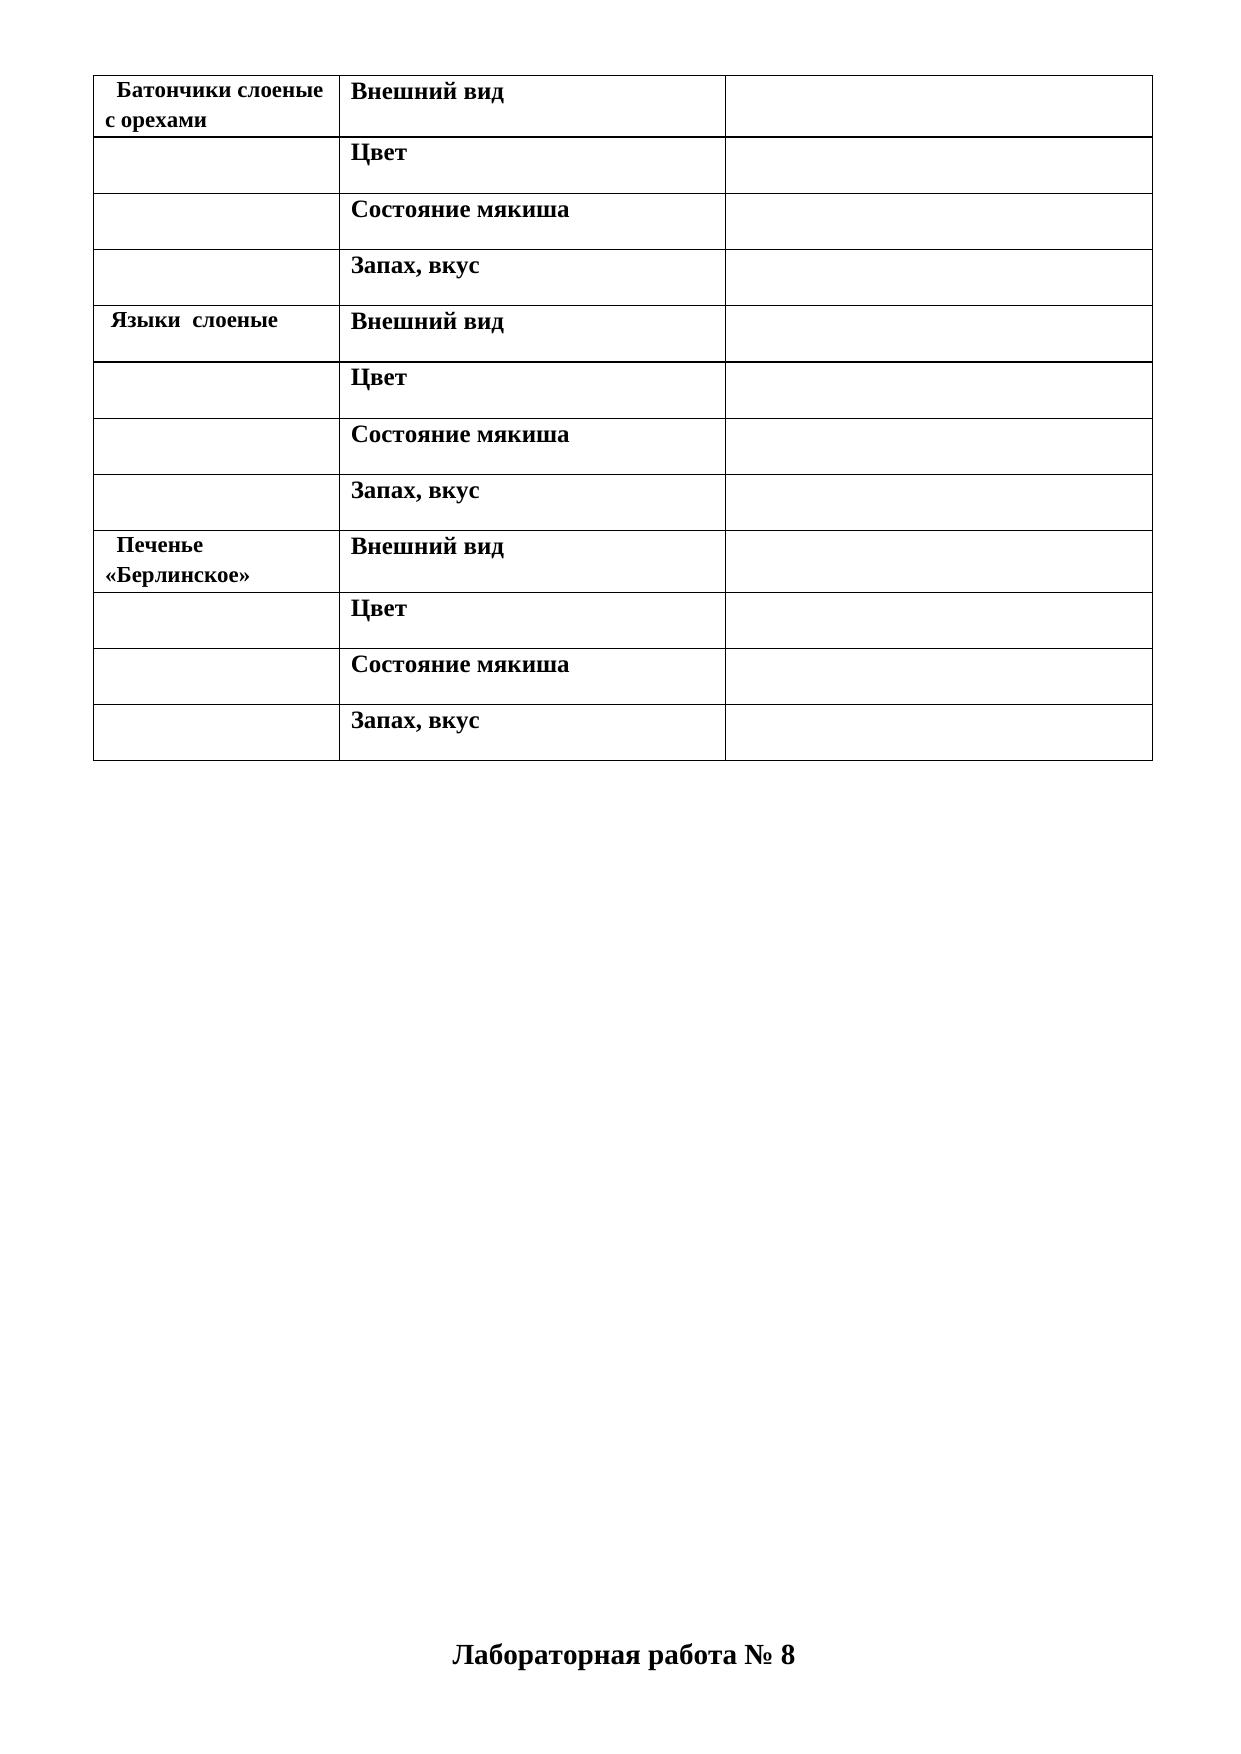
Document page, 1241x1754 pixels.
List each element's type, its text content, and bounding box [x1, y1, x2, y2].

table_cell [726, 593, 1152, 648]
table_cell [94, 593, 339, 648]
table_cell Печенье «Берлинское» [94, 531, 339, 592]
table_cell Состояние мякиша [340, 649, 725, 704]
table_cell Состояние мякиша [340, 419, 725, 474]
table_cell [726, 531, 1152, 592]
table_cell [94, 250, 339, 305]
table_cell [94, 363, 339, 418]
table_cell Цвет [340, 593, 725, 648]
table_cell [94, 475, 339, 530]
table_cell Языки слоеные [94, 306, 339, 361]
table_cell [726, 705, 1152, 760]
table_cell Батончики слоеные с орехами [94, 76, 339, 136]
table_cell Внешний вид [340, 76, 725, 136]
table_cell [726, 194, 1152, 249]
list Лабораторная работа № 8 [75, 1637, 1165, 1671]
table_cell Состояние мякиша [340, 194, 725, 249]
table_cell [726, 649, 1152, 704]
table_cell Цвет [340, 363, 725, 418]
table_cell [726, 306, 1152, 361]
table_cell [94, 419, 339, 474]
table_cell [726, 76, 1152, 136]
table_cell Внешний вид [340, 306, 725, 361]
table_cell [726, 138, 1152, 193]
table_cell Запах, вкус [340, 705, 725, 760]
table_cell Запах, вкус [340, 475, 725, 530]
table_cell [726, 363, 1152, 418]
table_cell [94, 138, 339, 193]
table_cell [94, 194, 339, 249]
table_cell [94, 649, 339, 704]
table_cell Запах, вкус [340, 250, 725, 305]
table_cell Внешний вид [340, 531, 725, 592]
table_cell [726, 250, 1152, 305]
table_cell [94, 705, 339, 760]
table_cell Цвет [340, 138, 725, 193]
table_cell [726, 419, 1152, 474]
table_cell [726, 475, 1152, 530]
